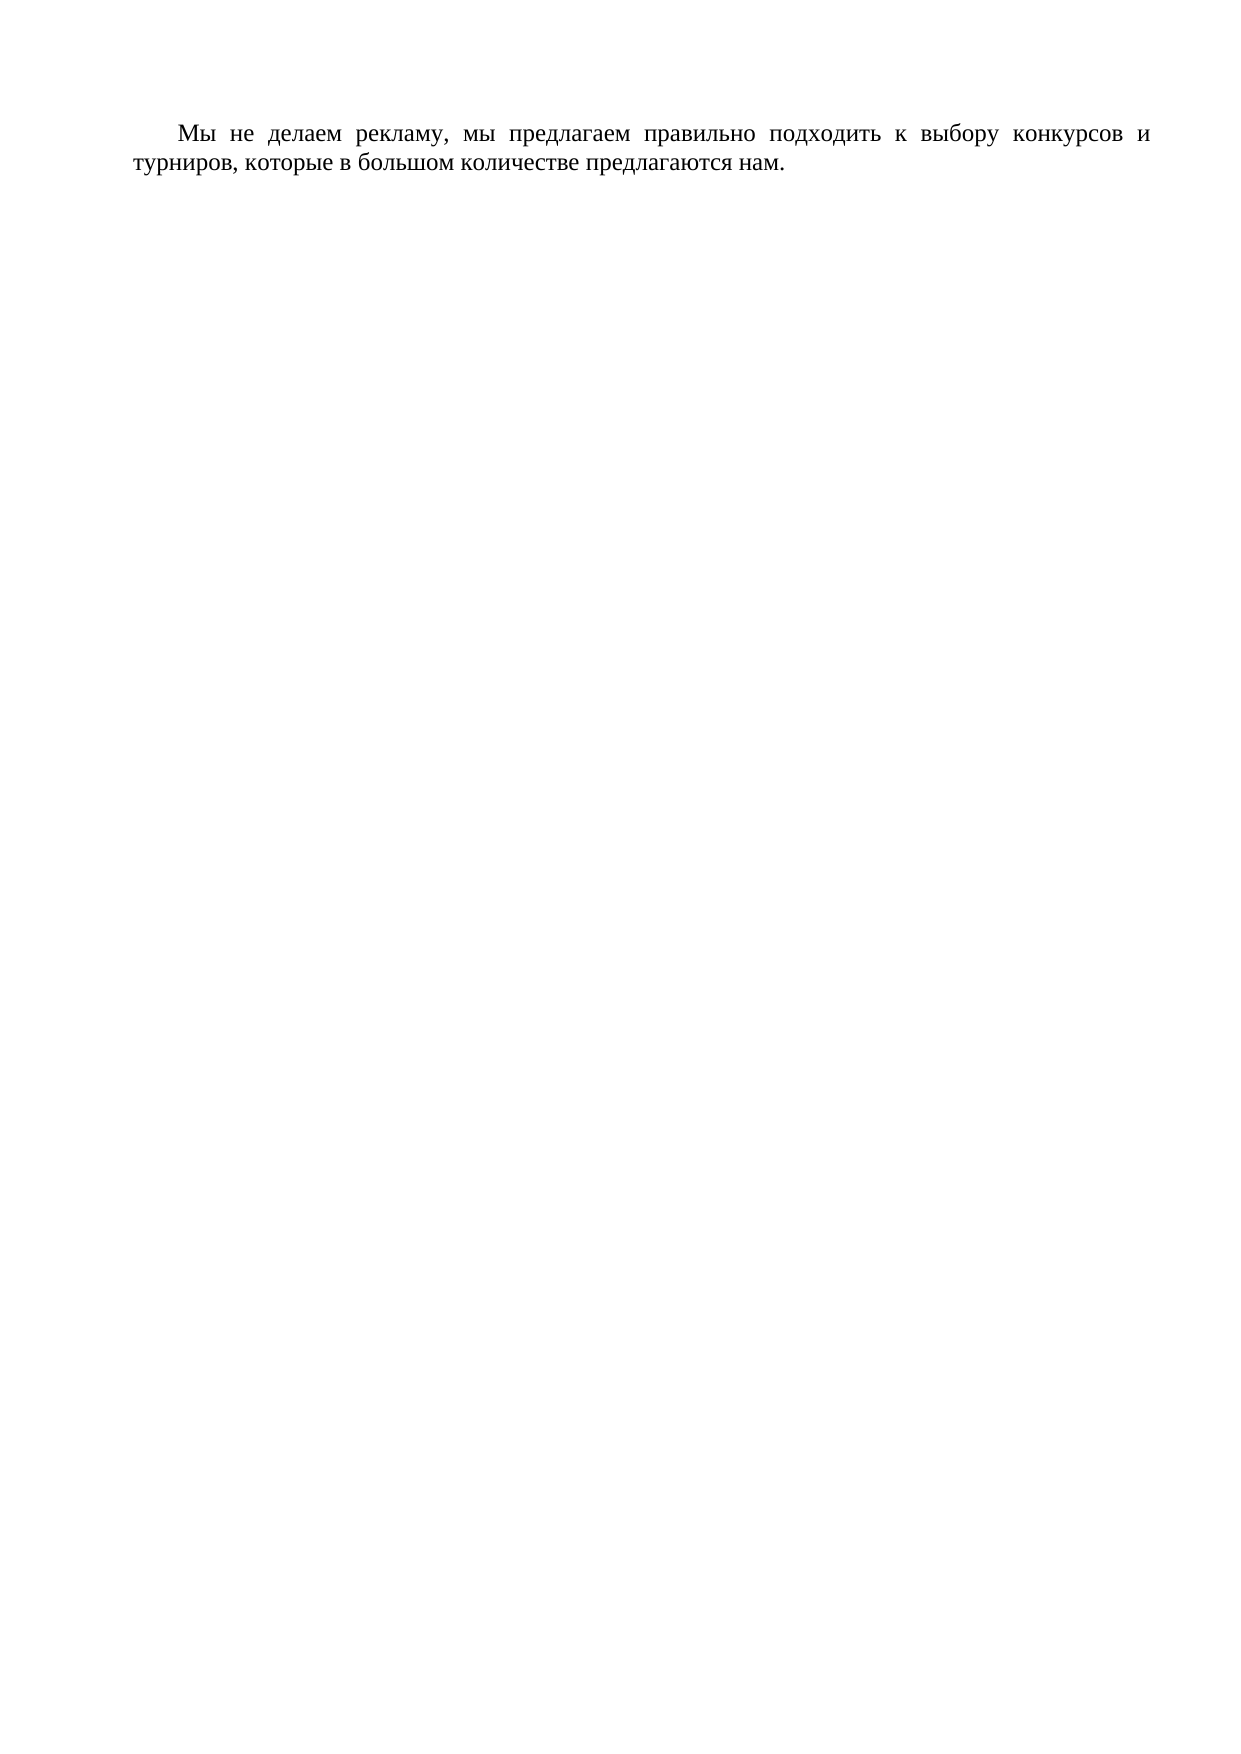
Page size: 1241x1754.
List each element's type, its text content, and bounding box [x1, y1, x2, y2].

text Мы не делаем рекламу, мы предлагаем правильно подходить к выбору конкурсов и турниров, которые в большом количестве предлагаются нам. [133, 118, 1152, 176]
